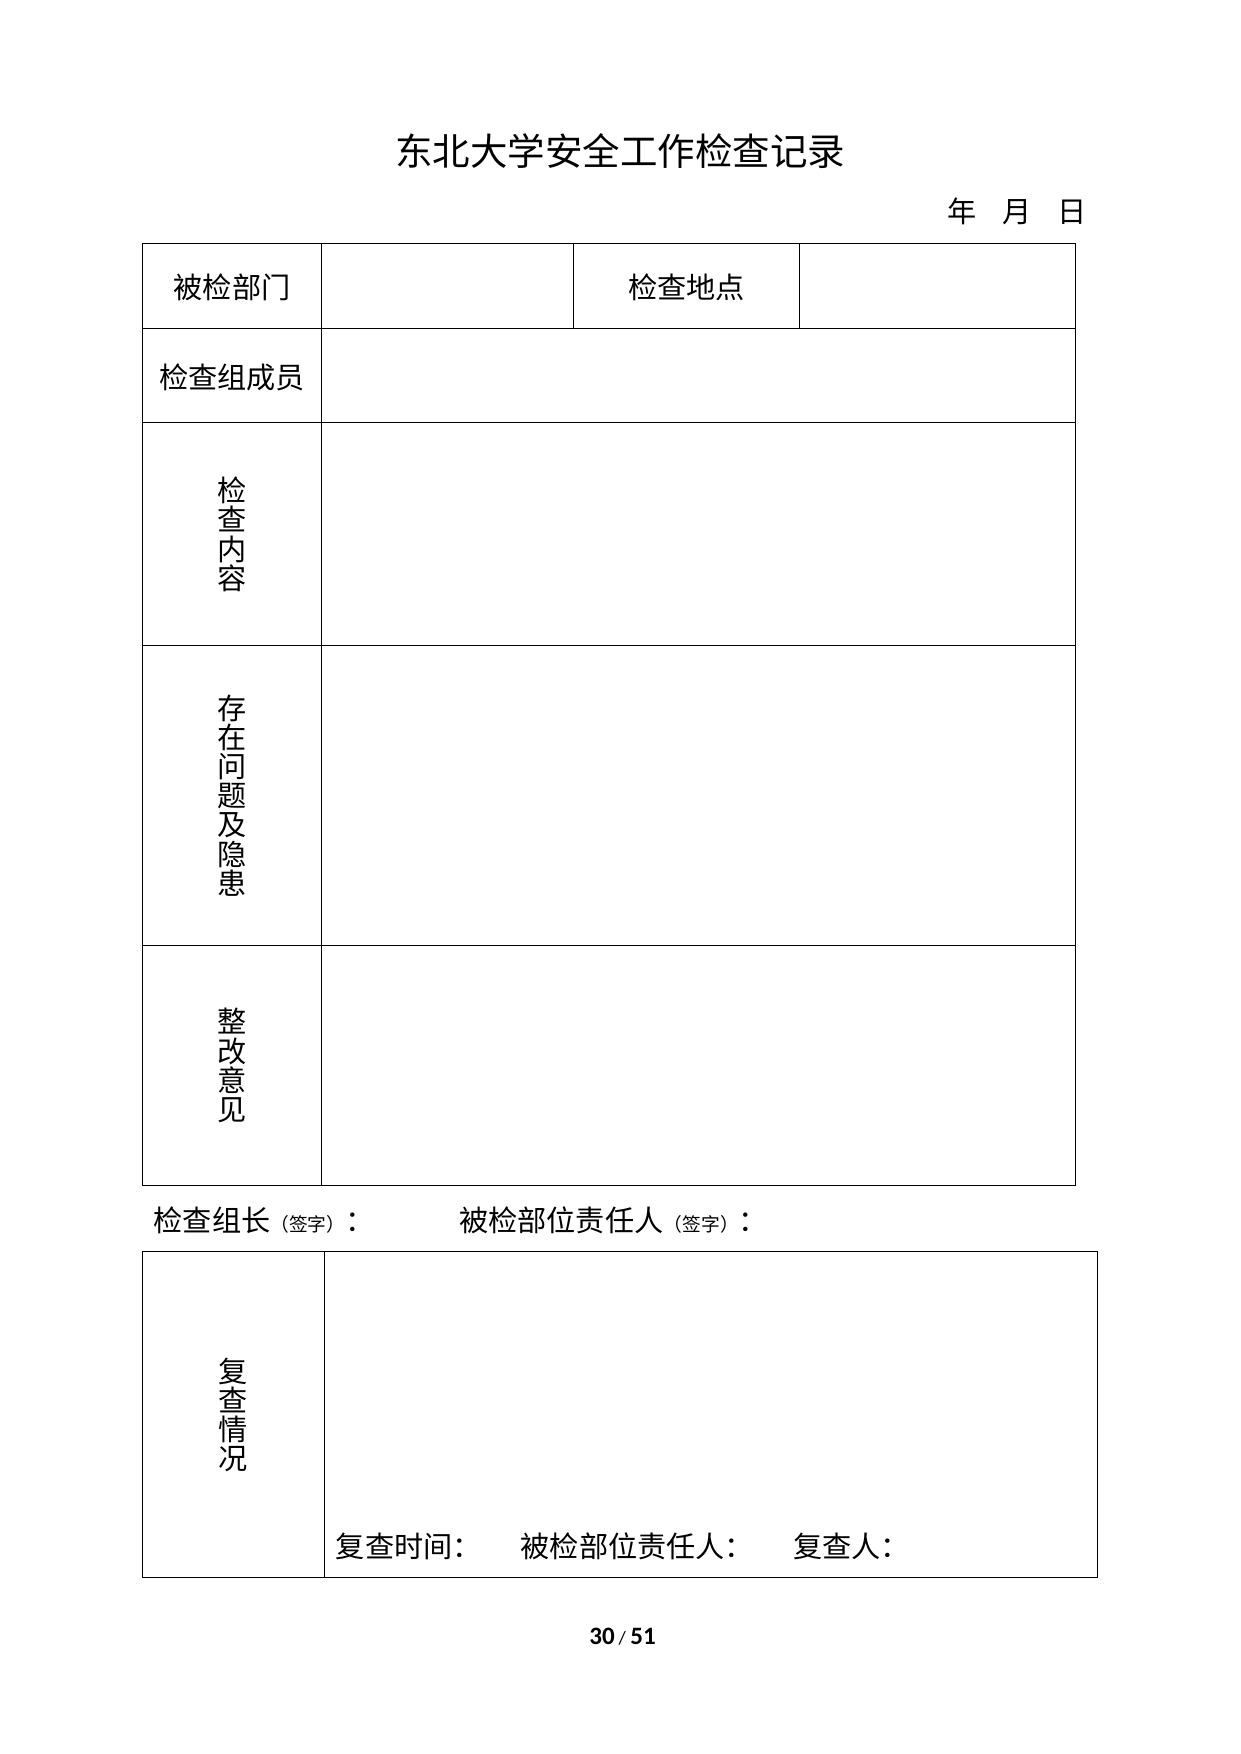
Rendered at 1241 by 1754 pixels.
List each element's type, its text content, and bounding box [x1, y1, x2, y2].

table_header 复查时间： 被检部位责任人： 复查人： [325, 1252, 1097, 1577]
table_header 被检部门 [143, 244, 321, 328]
table_cell 检查内容 [143, 423, 321, 645]
table_cell [322, 646, 1075, 945]
table_cell [322, 329, 1075, 422]
text 检查组长（签字）： 被检部位责任人（签字）： [153, 1186, 1087, 1251]
table_cell [322, 946, 1075, 1185]
table_header 检查地点 [574, 244, 799, 328]
table_cell [322, 423, 1075, 645]
table_cell 整改意见 [143, 946, 321, 1185]
text 东北大学安全工作检查记录 [153, 122, 1087, 176]
table_header 复查情况 [143, 1252, 324, 1577]
table_cell 检查组成员 [143, 329, 321, 422]
table_cell 存在问题及隐患 [143, 646, 321, 945]
table_header [800, 244, 1075, 328]
table_header [322, 244, 573, 328]
text 年 月 日 [153, 188, 1087, 231]
